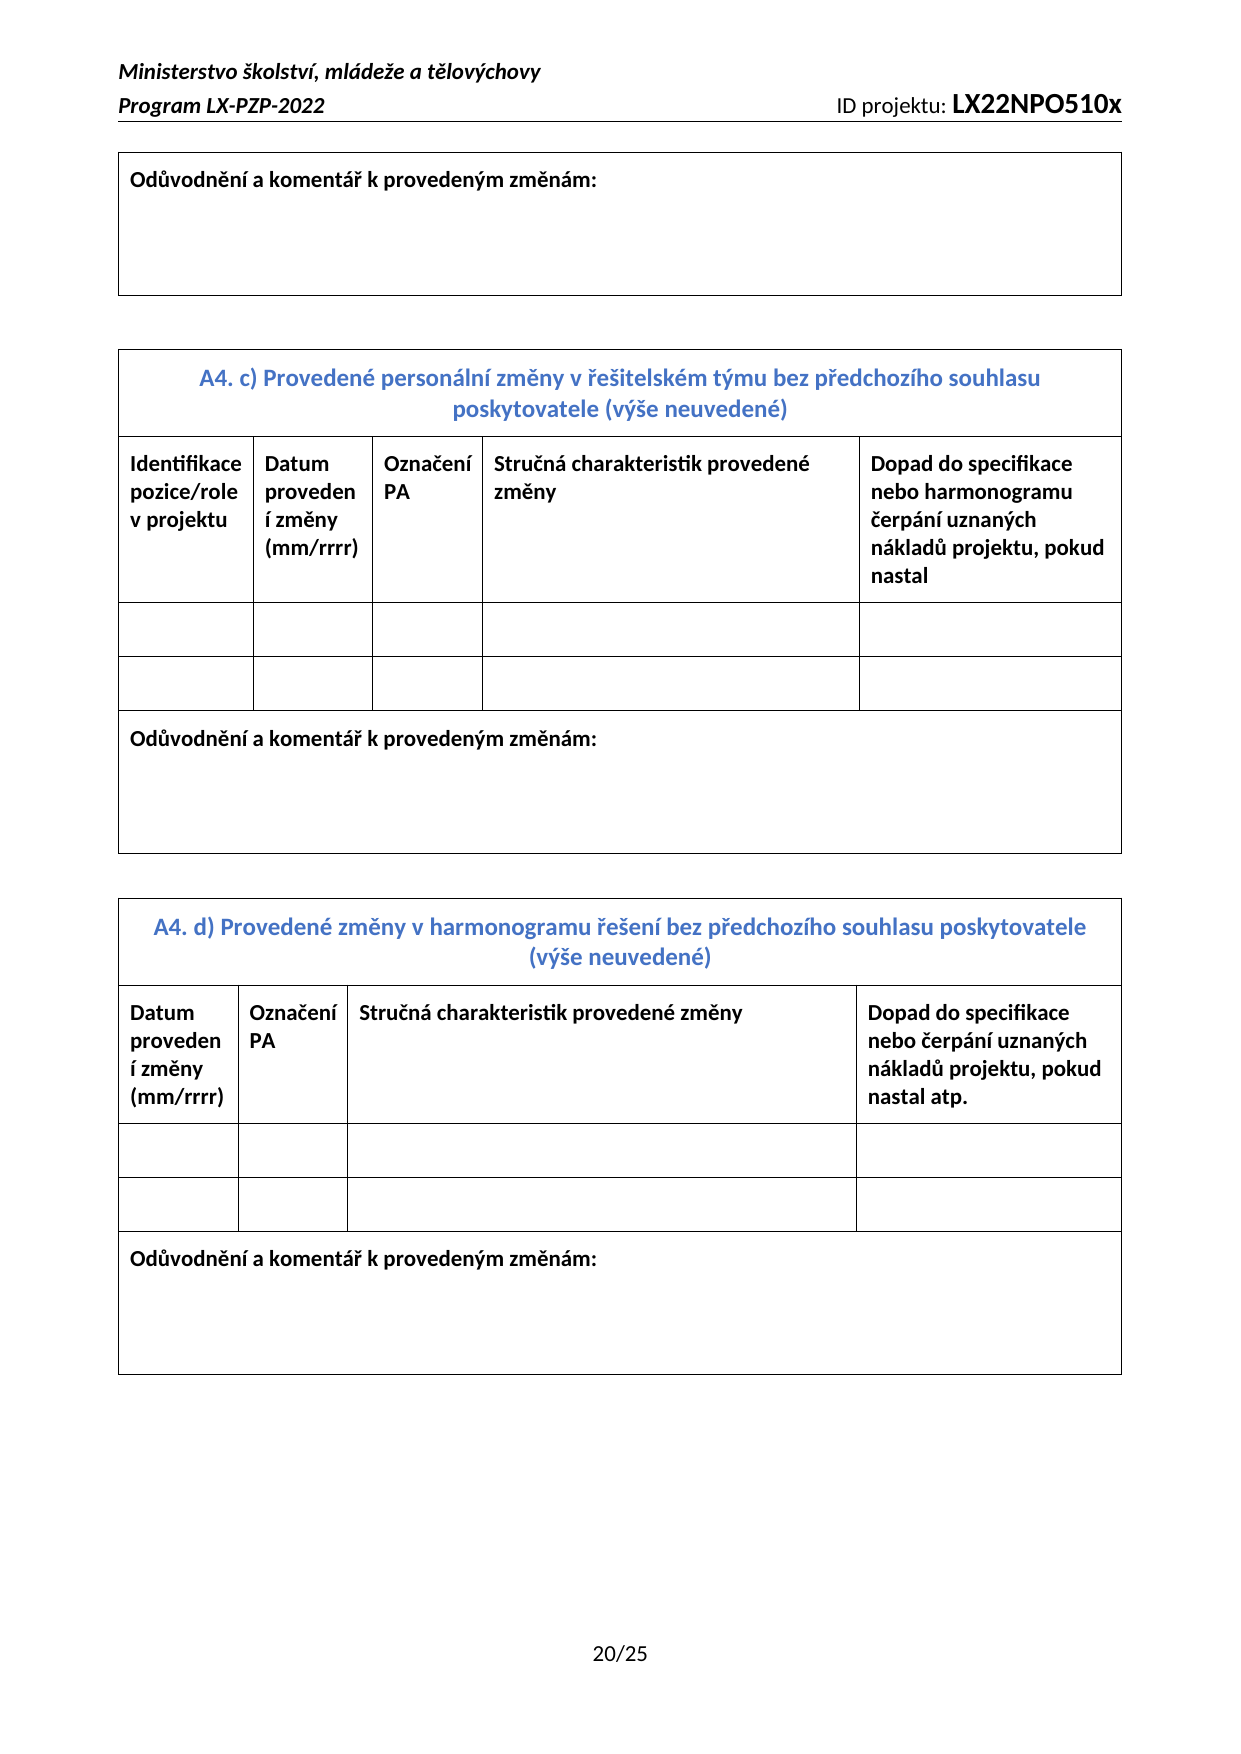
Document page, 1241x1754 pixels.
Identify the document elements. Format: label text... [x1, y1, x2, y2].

table_header A4. c) Provedené personální změny v řešitelském týmu bez předchozího souhlasu poskytovatele (výše neuvedené) [119, 350, 1121, 436]
table_cell [119, 1178, 238, 1231]
table_cell [857, 1178, 1121, 1231]
table_cell [239, 1124, 347, 1177]
table_cell [348, 1124, 856, 1177]
table_cell [119, 1124, 238, 1177]
table_cell Datum provedení změny (mm/rrrr) [254, 437, 372, 602]
table_cell [119, 657, 253, 710]
table_cell Datum provedení změny (mm/rrrr) [119, 986, 238, 1123]
table_cell [254, 603, 372, 656]
table_cell [254, 657, 372, 710]
table_cell Stručná charakteristik provedené změny [348, 986, 856, 1123]
table_cell [119, 603, 253, 656]
table_cell [483, 603, 859, 656]
table_cell Dopad do specifikace nebo čerpání uznaných nákladů projektu, pokud nastal atp. [857, 986, 1121, 1123]
table_cell Označení PA [373, 437, 482, 602]
table_cell [373, 657, 482, 710]
table_cell Stručná charakteristik provedené změny [483, 437, 859, 602]
table_cell Označení PA [239, 986, 347, 1123]
table_header A4. d) Provedené změny v harmonogramu řešení bez předchozího souhlasu poskytovatele (výše neuvedené) [119, 899, 1121, 984]
table_cell Dopad do specifikace nebo harmonogramu čerpání uznaných nákladů projektu, pokud nastal [860, 437, 1121, 602]
table_cell [239, 1178, 347, 1231]
table_cell [483, 657, 859, 710]
table_cell [860, 603, 1121, 656]
table_cell [348, 1178, 856, 1231]
table_cell Odůvodnění a komentář k provedeným změnám: [119, 153, 1121, 295]
table_cell [373, 603, 482, 656]
table_cell [857, 1124, 1121, 1177]
table_cell Odůvodnění a komentář k provedeným změnám: [119, 711, 1121, 853]
table_cell Odůvodnění a komentář k provedeným změnám: [119, 1232, 1121, 1374]
table_cell [860, 657, 1121, 710]
table_cell Identifikace pozice/role v projektu [119, 437, 253, 602]
